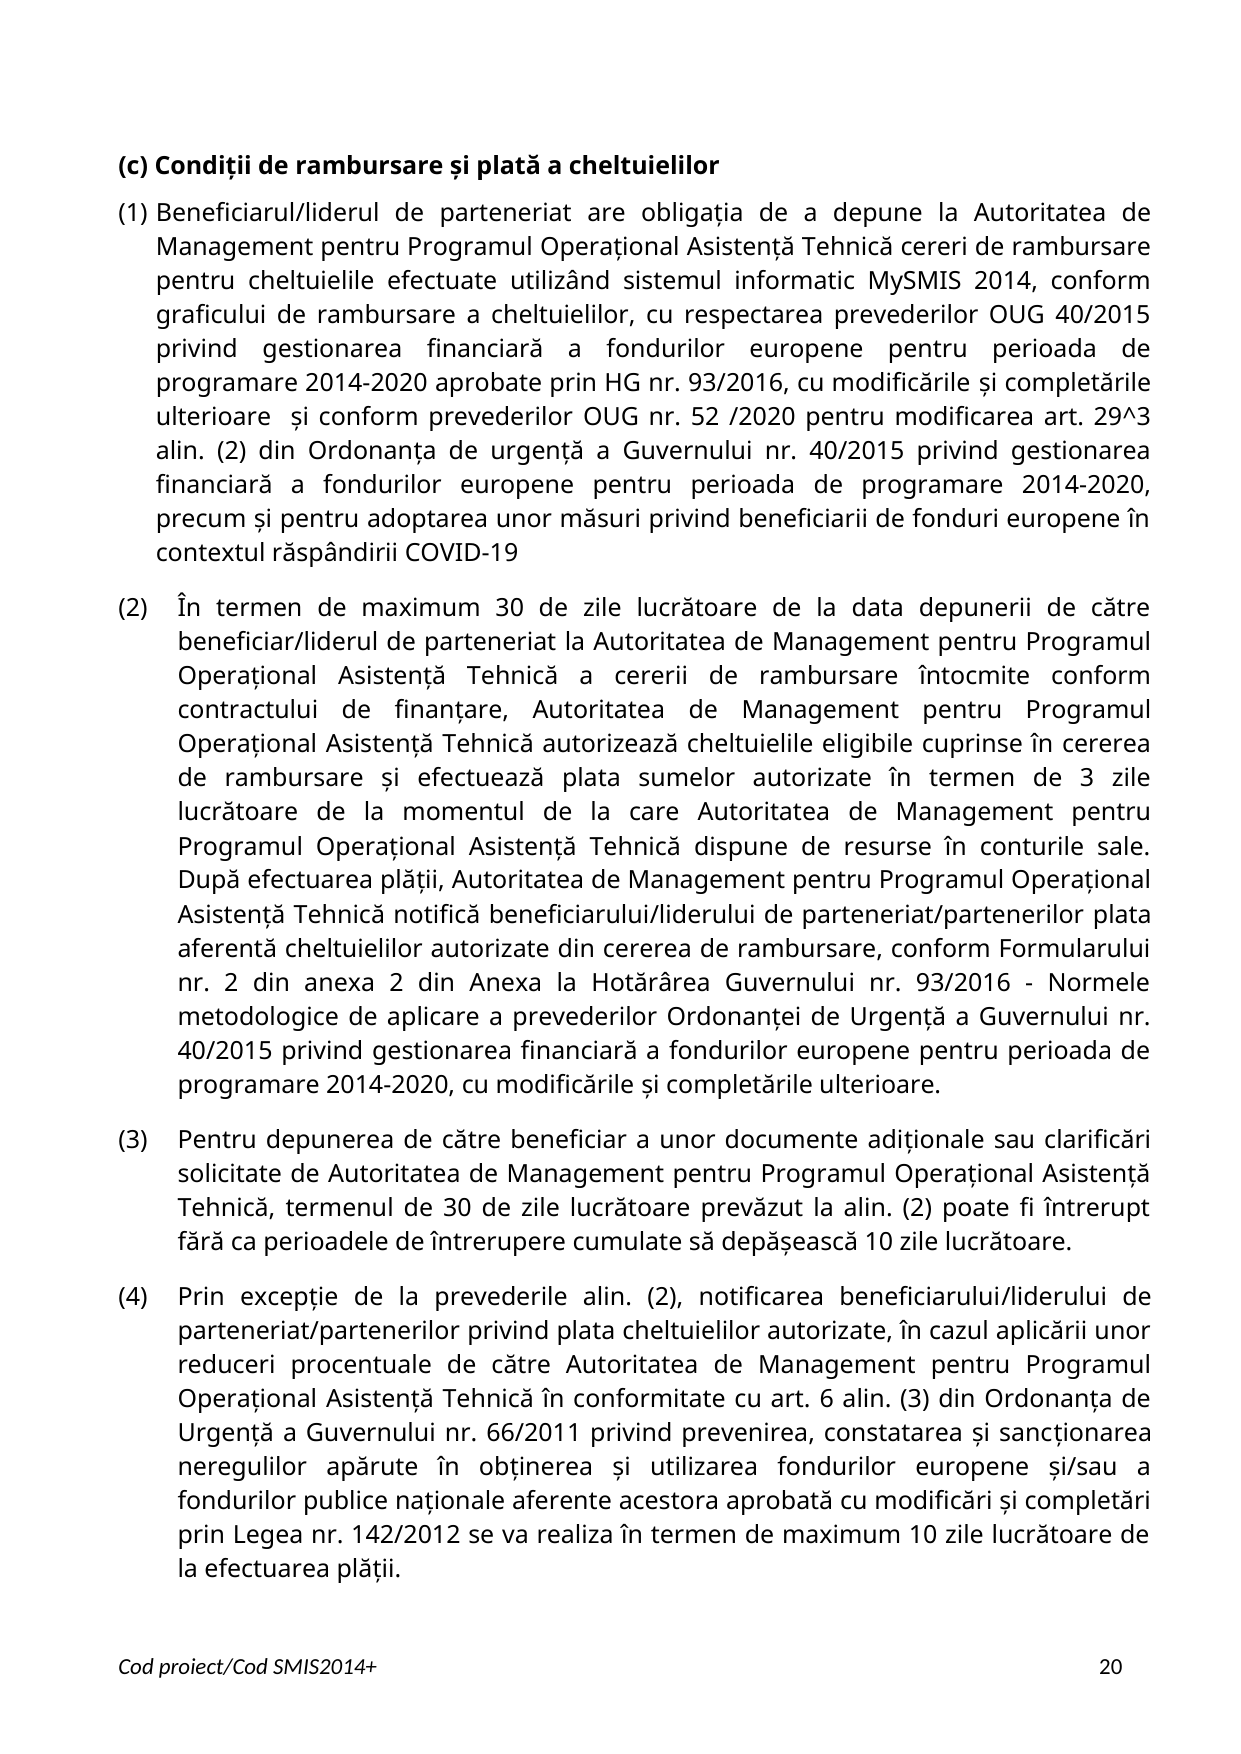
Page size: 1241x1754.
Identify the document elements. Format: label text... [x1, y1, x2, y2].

text (c) Condiții de rambursare și plată a cheltuielilor [118, 148, 1152, 182]
list Pentru depunerea de către beneficiar a unor documente adiţionale sau clarificări solicitate de Autoritatea de Management pentru Programul Operațional Asistență Tehnică, termenul de 30 de zile lucrătoare prevăzut la alin. (2) poate fi întrerupt fără ca perioadele de întrerupere cumulate să depăşească 10 zile lucrătoare. [118, 1121, 1152, 1258]
list Prin excepţie de la prevederile alin. (2), notificarea beneficiarului/liderului de parteneriat/partenerilor privind plata cheltuielilor autorizate, în cazul aplicării unor reduceri procentuale de către Autoritatea de Management pentru Programul Operațional Asistență Tehnică în conformitate cu art. 6 alin. (3) din Ordonanța de Urgență a Guvernului nr. 66/2011 privind prevenirea, constatarea şi sancţionarea neregulilor apărute în obţinerea şi utilizarea fondurilor europene şi/sau a fondurilor publice naţionale aferente acestora aprobată cu modificări şi completări prin Legea nr. 142/2012 se va realiza în termen de maximum 10 zile lucrătoare de la efectuarea plăţii. [118, 1278, 1152, 1585]
list În termen de maximum 30 de zile lucrătoare de la data depunerii de către beneficiar/liderul de parteneriat la Autoritatea de Management pentru Programul Operațional Asistență Tehnică a cererii de rambursare întocmite conform contractului de finanţare, Autoritatea de Management pentru Programul Operațional Asistență Tehnică autorizează cheltuielile eligibile cuprinse în cererea de rambursare şi efectuează plata sumelor autorizate în termen de 3 zile lucrătoare de la momentul de la care Autoritatea de Management pentru Programul Operațional Asistență Tehnică dispune de resurse în conturile sale. După efectuarea plăţii, Autoritatea de Management pentru Programul Operațional Asistență Tehnică notifică beneficiarului/liderului de parteneriat/partenerilor plata aferentă cheltuielilor autorizate din cererea de rambursare, conform Formularului nr. 2 din anexa 2 din Anexa la Hotărârea Guvernului nr. 93/2016 - Normele metodologice de aplicare a prevederilor Ordonanței de Urgență a Guvernului nr. 40/2015 privind gestionarea financiară a fondurilor europene pentru perioada de programare 2014-2020, cu modificările și completările ulterioare. [118, 590, 1152, 1101]
list Beneficiarul/liderul de parteneriat are obligaţia de a depune la Autoritatea de Management pentru Programul Operațional Asistență Tehnică cereri de rambursare pentru cheltuielile efectuate utilizând sistemul informatic MySMIS 2014, conform graficului de rambursare a cheltuielilor, cu respectarea prevederilor OUG 40/2015 privind gestionarea financiară a fondurilor europene pentru perioada de programare 2014-2020 aprobate prin HG nr. 93/2016, cu modificările și completările ulterioare și conform prevederilor OUG nr. 52 /2020 pentru modificarea art. 29^3 alin. (2) din Ordonanţa de urgenţă a Guvernului nr. 40/2015 privind gestionarea financiară a fondurilor europene pentru perioada de programare 2014-2020, precum şi pentru adoptarea unor măsuri privind beneficiarii de fonduri europene în contextul răspândirii COVID-19 [118, 194, 1152, 569]
